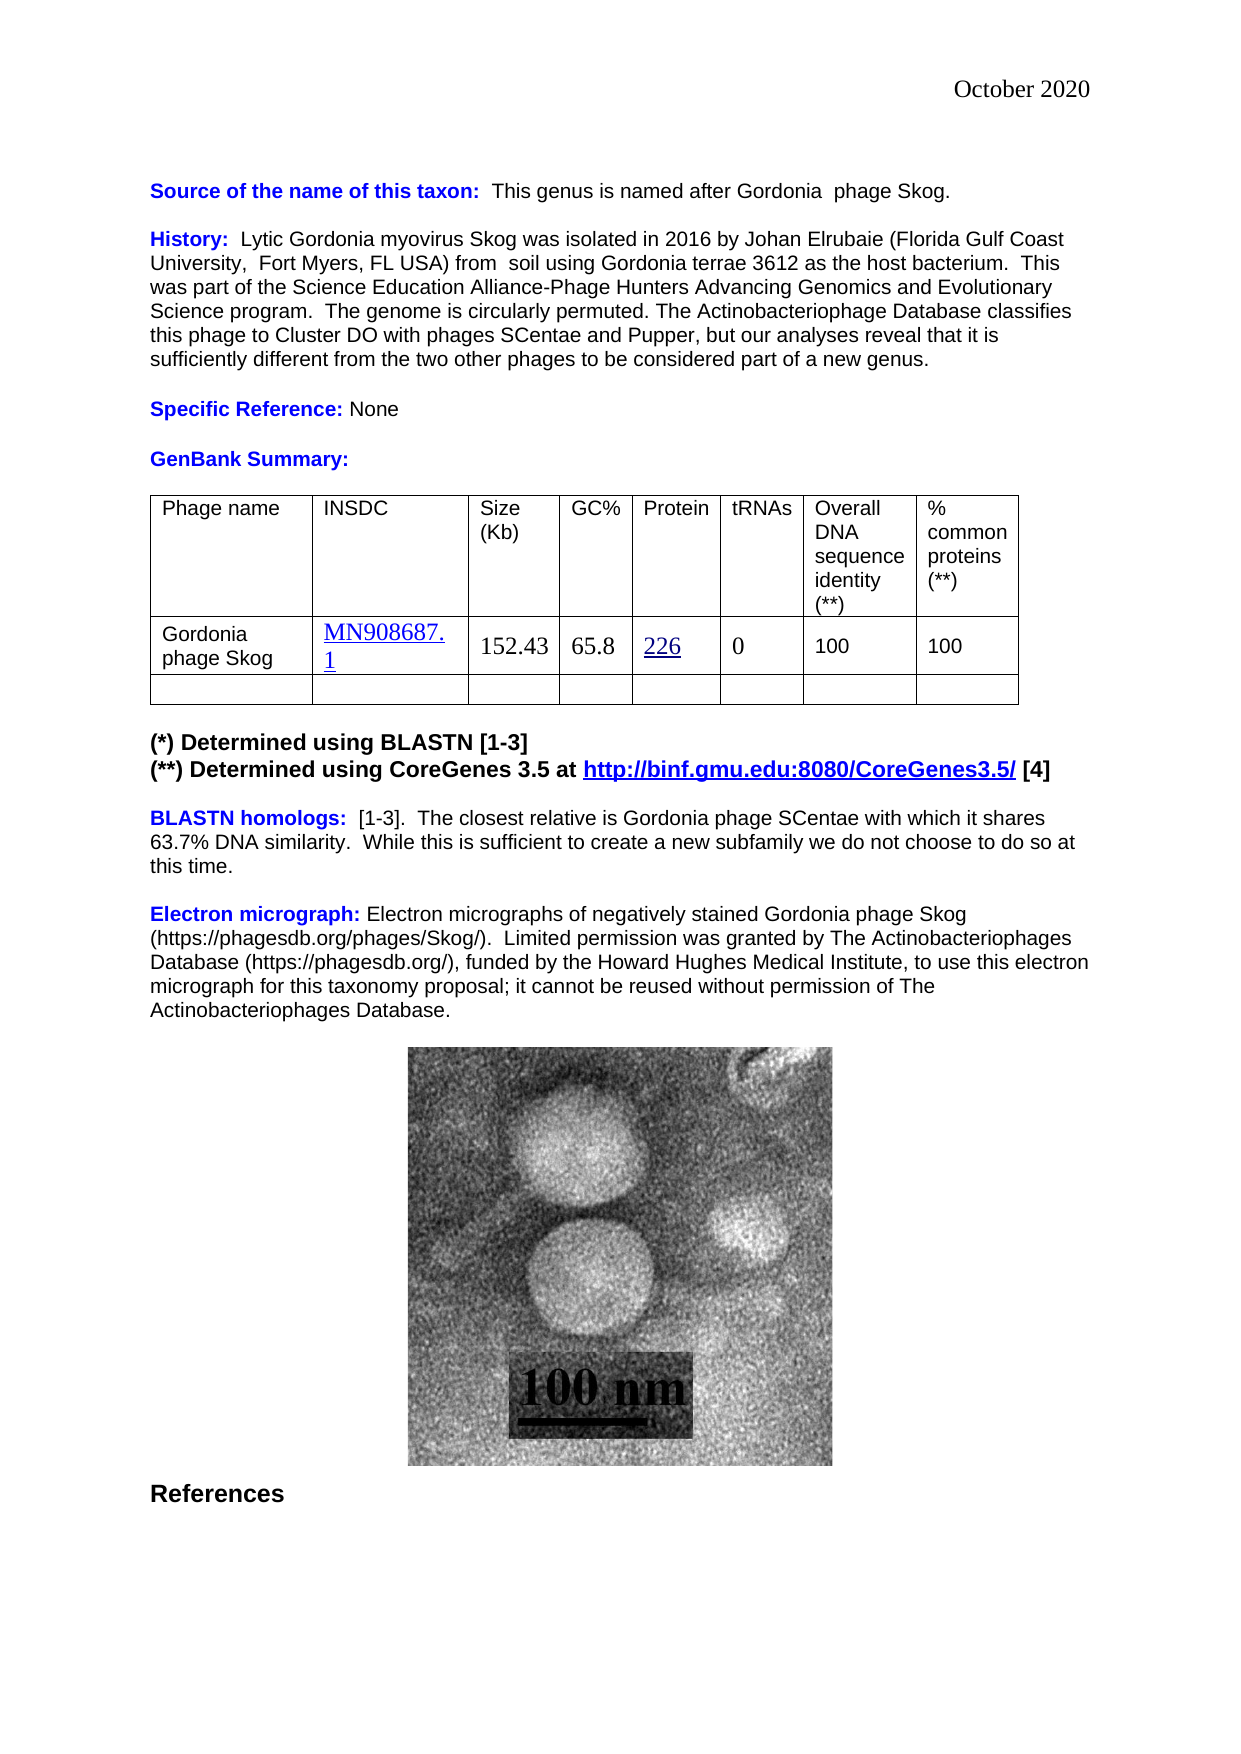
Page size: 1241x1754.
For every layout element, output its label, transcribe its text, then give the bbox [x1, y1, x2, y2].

picture [407, 1047, 833, 1466]
table_cell 65.8 [560, 617, 632, 674]
table_header Protein [633, 496, 720, 616]
table_cell Gordonia phage Skog [151, 617, 312, 674]
table_cell [721, 675, 803, 704]
table_cell [469, 675, 559, 704]
text Source of the name of this taxon: This genus is named after Gordonia phage Skog. [150, 179, 1090, 203]
text (*) Determined using BLASTN [1-3] [150, 729, 1090, 756]
table_cell [151, 675, 312, 704]
table_header % common proteins (**) [917, 496, 1018, 616]
text GenBank Summary: [150, 447, 1090, 471]
table_cell [313, 675, 468, 704]
table_cell 100 [917, 617, 1018, 674]
table_header GC% [560, 496, 632, 616]
table_header Size (Kb) [469, 496, 559, 616]
table_cell 0 [721, 617, 803, 674]
table_cell 226 [633, 617, 720, 674]
table_header INSDC [313, 496, 468, 616]
table_cell [633, 675, 720, 704]
table_cell 100 [804, 617, 916, 674]
text History: Lytic Gordonia myovirus Skog was isolated in 2016 by Johan Elrubaie (Florida Gulf Coast University, Fort Myers, FL USA) from soil using Gordonia terrae 3612 as the host bacterium. This was part of the Science Education Alliance-Phage Hunters Advancing Genomics and Evolutionary Science program. The genome is circularly permuted. The Actinobacteriophage Database classifies this phage to Cluster DO with phages SCentae and Pupper, but our analyses reveal that it is sufficiently different from the two other phages to be considered part of a new genus. [150, 227, 1090, 370]
text Electron micrograph: Electron micrographs of negatively stained Gordonia phage Skog (https://phagesdb.org/phages/Skog/). Limited permission was granted by The Actinobacteriophages Database (https://phagesdb.org/), funded by the Howard Hughes Medical Institute, to use this electron micrograph for this taxonomy proposal; it cannot be reused without permission of The Actinobacteriophages Database. [150, 902, 1090, 1021]
table_header Phage name [151, 496, 312, 616]
text BLASTN homologs: [1-3]. The closest relative is Gordonia phage SCentae with which it shares 63.7% DNA similarity. While this is sufficient to create a new subfamily we do not choose to do so at this time. [150, 806, 1090, 878]
table_cell [804, 675, 916, 704]
text References [150, 1478, 1090, 1507]
table_header Overall DNA sequence identity (**) [804, 496, 916, 616]
table_cell 152.43 [469, 617, 559, 674]
table_cell [917, 675, 1018, 704]
table_cell MN908687.1 [313, 617, 468, 674]
text (**) Determined using CoreGenes 3.5 at http://binf.gmu.edu:8080/CoreGenes3.5/ [4] [150, 756, 1090, 782]
text Specific Reference: None [150, 397, 1090, 421]
table_cell [560, 675, 632, 704]
table_header tRNAs [721, 496, 803, 616]
